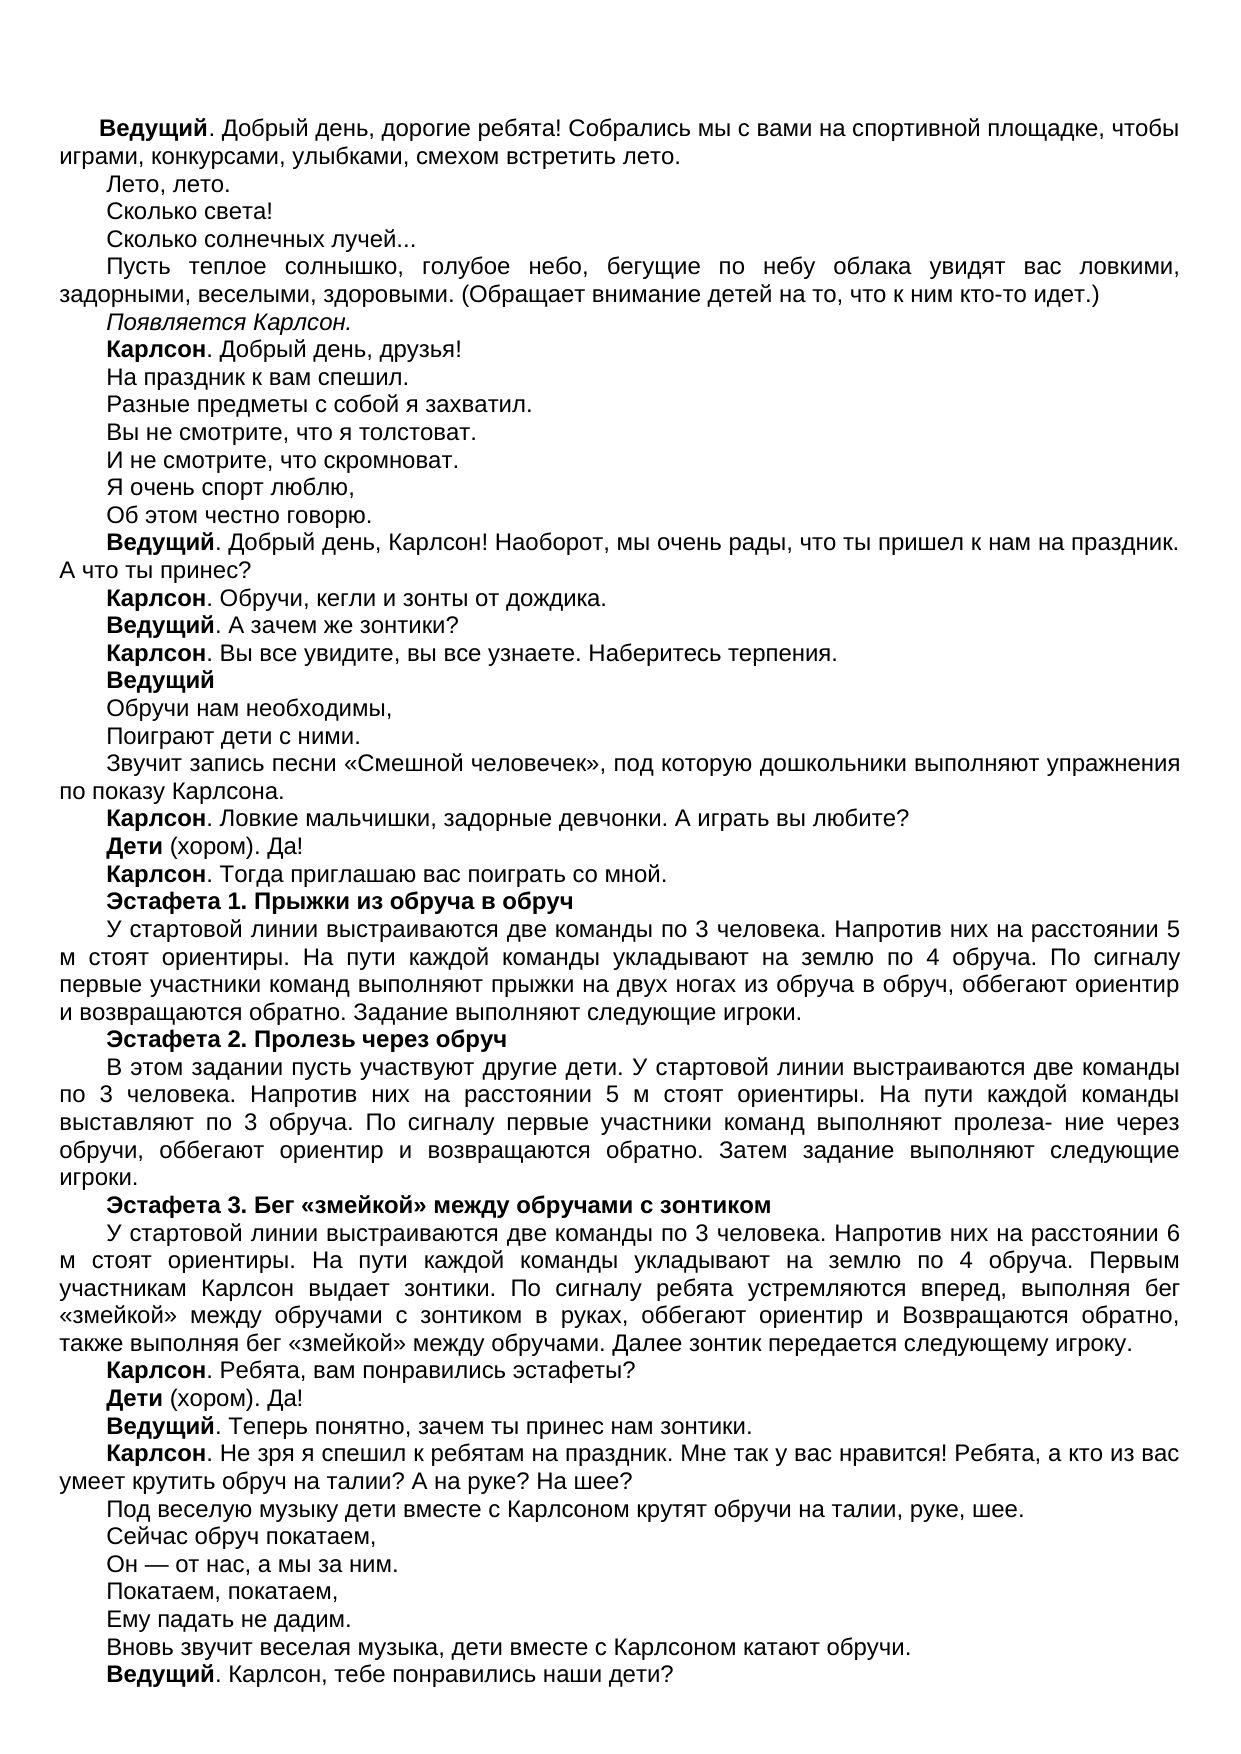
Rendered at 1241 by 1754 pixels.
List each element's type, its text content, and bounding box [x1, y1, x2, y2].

text Сколько солнечных лучей... [59, 225, 1181, 252]
text Ему падать не дадим. [59, 1605, 1181, 1632]
text Лето, лето. [59, 169, 1181, 197]
text У стартовой линии выстраиваются две команды по 3 человека. Напротив них на расстоянии 5 м стоят ориентиры. На пути каждой команды укладывают на землю по 4 обруча. По сигналу первые участники команд выполняют прыжки на двух ногах из обруча в обруч, оббегают ориентир и возвращаются обратно. Задание выполняют следующие игроки. [59, 915, 1181, 1025]
text Ведущий. Карлсон, тебе понравились наши дети? [59, 1660, 1181, 1688]
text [59, 59, 1181, 169]
text У стартовой линии выстраиваются две команды по 3 человека. Напротив них на расстоянии 6 м стоят ориентиры. На пути каждой команды укладывают на землю по 4 обруча. Первым участникам Карлсон выдает зонтики. По сигналу ребята устремляются вперед, выполняя бег «змейкой» между обручами с зонтиком в руках, оббегают ориентир и Возвращаются обратно, также выполняя бег «змейкой» между обручами. Далее зонтик передается следующему игроку. [59, 1218, 1181, 1356]
text Ведущий. Теперь понятно, зачем ты принес нам зонтики. [59, 1412, 1181, 1439]
text Я очень спорт люблю, [59, 473, 1181, 501]
text Покатаем, покатаем, [59, 1577, 1181, 1605]
text Ведущий. А зачем же зонтики? [59, 611, 1181, 639]
text Карлсон. Ребята, вам понравились эстафеты? [59, 1356, 1181, 1384]
text Появляется Карлсон. [59, 307, 1181, 335]
text В этом задании пусть участвуют другие дети. У стартовой линии выстраиваются две команды по 3 человека. Напротив них на расстоянии 5 м стоят ориентиры. На пути каждой команды выставляют по 3 обруча. По сигналу первые участники команд выполняют пролеза- ние через обручи, оббегают ориентир и возвращаются обратно. Затем задание выполняют следующие игроки. [59, 1053, 1181, 1191]
text И не смотрите, что скромноват. [59, 446, 1181, 473]
text Эстафета 1. Прыжки из обруча в обруч [59, 887, 1181, 915]
text Карлсон. Ловкие мальчишки, задорные девчонки. А играть вы любите? [59, 804, 1181, 832]
text Эстафета 3. Бег «змейкой» между обручами с зонтиком [59, 1191, 1181, 1218]
text Ведущий [59, 666, 1181, 694]
text Вновь звучит веселая музыка, дети вместе с Карлсоном катают обручи. [59, 1632, 1181, 1660]
text Карлсон. Вы все увидите, вы все узнаете. Наберитесь терпения. [59, 639, 1181, 666]
text Дети (хором). Да! [59, 832, 1181, 859]
text На праздник к вам спешил. [59, 363, 1181, 390]
text Сейчас обруч покатаем, [59, 1522, 1181, 1550]
text Он — от нас, а мы за ним. [59, 1550, 1181, 1577]
text Поиграют дети с ними. [59, 722, 1181, 749]
text Пусть теплое солнышко, голубое небо, бегущие по небу облака увидят вас ловкими, задорными, веселыми, здоровыми. (Обращает внимание детей на то, что к ним кто-то идет.) [59, 252, 1181, 307]
text Обручи нам необходимы, [59, 694, 1181, 722]
text Под веселую музыку дети вместе с Карлсоном крутят обручи на талии, руке, шее. [59, 1494, 1181, 1522]
text Карлсон. Добрый день, друзья! [59, 335, 1181, 363]
text Карлсон. Обручи, кегли и зонты от дождика. [59, 583, 1181, 611]
text Об этом честно говорю. [59, 501, 1181, 528]
text Дети (хором). Да! [59, 1384, 1181, 1412]
text Карлсон. Не зря я спешил к ребятам на праздник. Мне так у вас нравится! Ребята, а кто из вас умеет крутить обруч на талии? А на руке? На шее? [59, 1439, 1181, 1494]
text Сколько света! [59, 197, 1181, 225]
text Ведущий. Добрый день, Карлсон! Наоборот, мы очень рады, что ты пришел к нам на праздник. А что ты принес? [59, 528, 1181, 583]
text Звучит запись песни «Смешной человечек», под которую дошкольники выполняют упражнения по показу Карлсона. [59, 749, 1181, 804]
text Вы не смотрите, что я толстоват. [59, 418, 1181, 446]
text Разные предметы с собой я захватил. [59, 390, 1181, 418]
text Эстафета 2. Пролезь через обруч [59, 1025, 1181, 1053]
text Карлсон. Тогда приглашаю вас поиграть со мной. [59, 859, 1181, 887]
